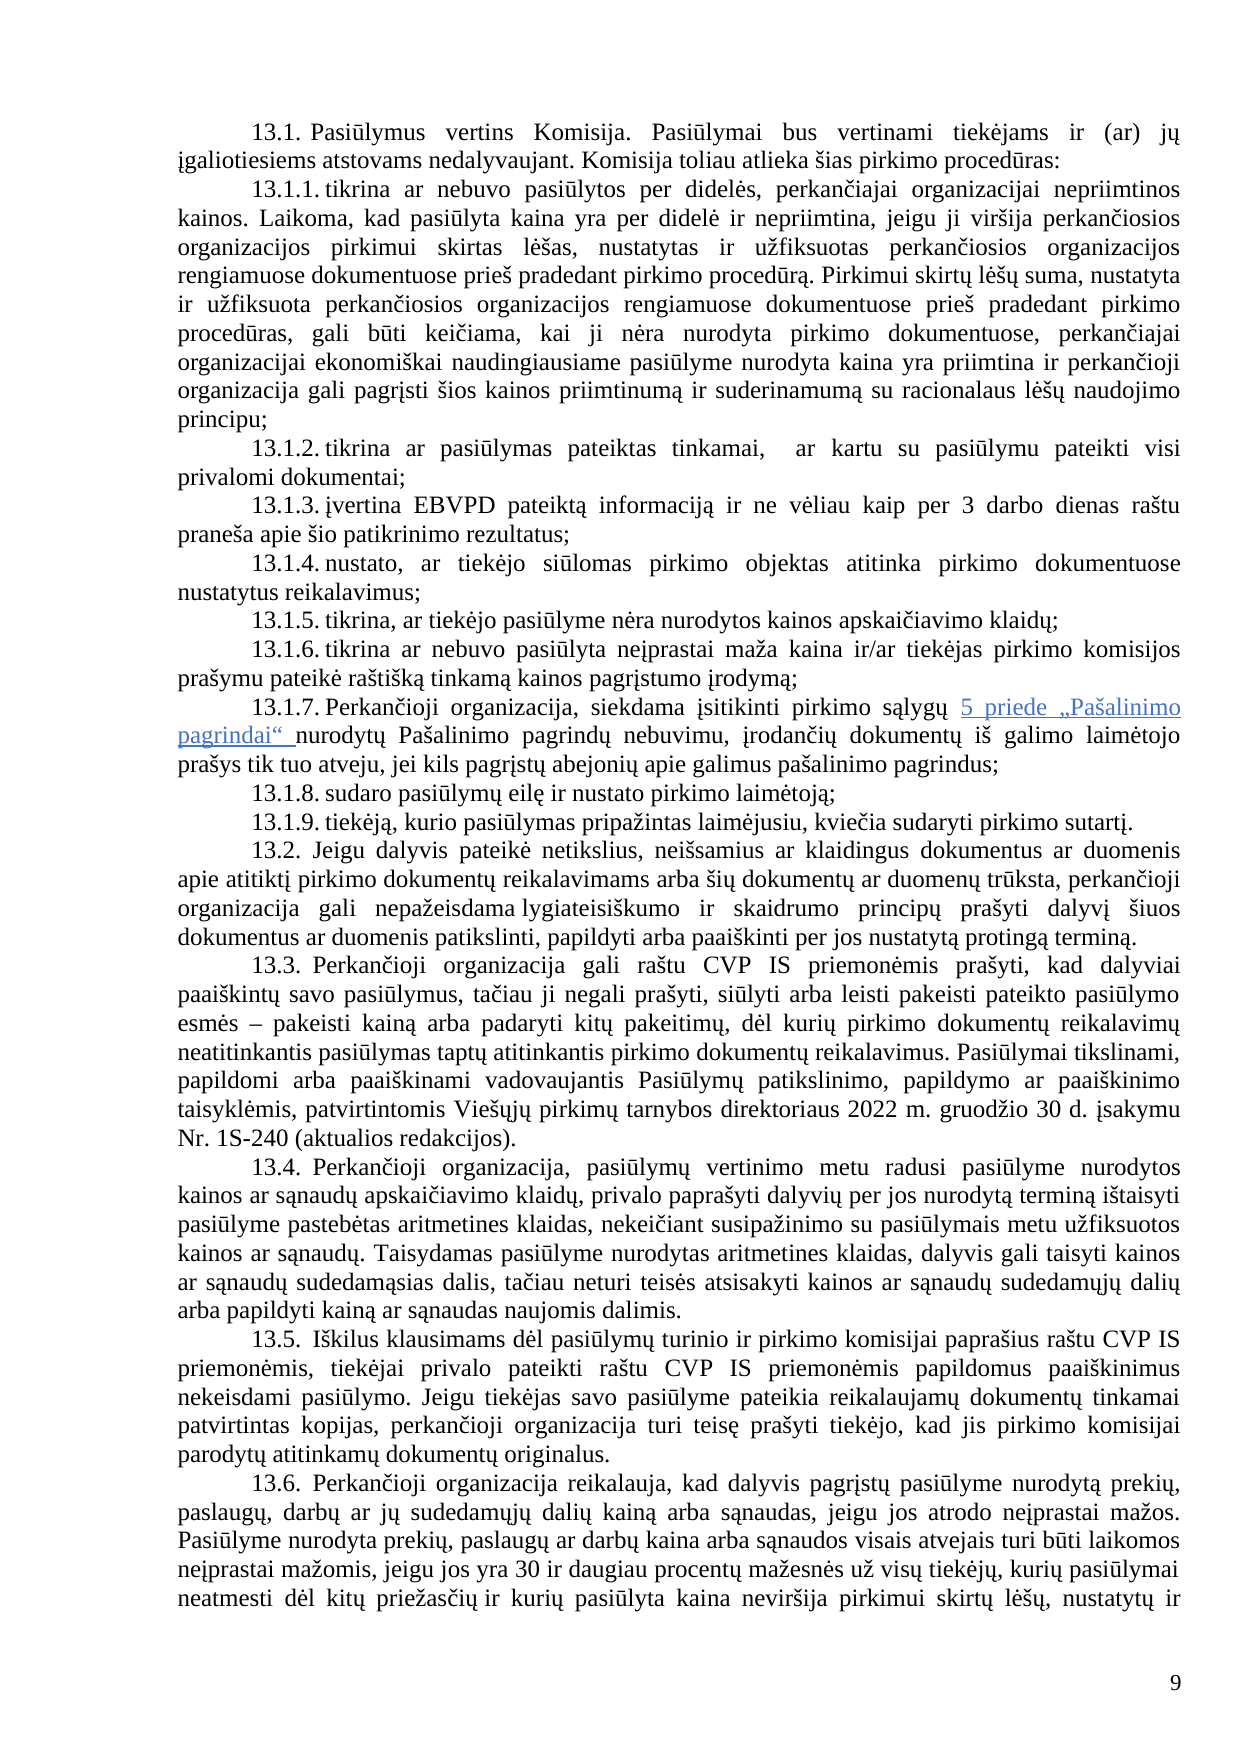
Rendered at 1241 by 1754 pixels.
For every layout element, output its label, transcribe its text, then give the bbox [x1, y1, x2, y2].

list tikrina ar pasiūlymas pateiktas tinkamai, ar kartu su pasiūlymu pateikti visi privalomi dokumentai; [177, 433, 1181, 490]
list Pasiūlymus vertins Komisija. Pasiūlymai bus vertinami tiekėjams ir (ar) jų įgaliotiesiems atstovams nedalyvaujant. Komisija toliau atlieka šias pirkimo procedūras: [177, 117, 1181, 174]
list įvertina EBVPD pateiktą informaciją ir ne vėliau kaip per 3 darbo dienas raštu praneša apie šio patikrinimo rezultatus; [177, 490, 1181, 548]
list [177, 1468, 1181, 1612]
list sudaro pasiūlymų eilę ir nustato pirkimo laimėtoją; [177, 778, 1181, 807]
list Perkančioji organizacija, pasiūlymų vertinimo metu radusi pasiūlyme nurodytos kainos ar sąnaudų apskaičiavimo klaidų, privalo paprašyti dalyvių per jos nurodytą terminą ištaisyti pasiūlyme pastebėtas aritmetines klaidas, nekeičiant susipažinimo su pasiūlymais metu užfiksuotos kainos ar sąnaudų. Taisydamas pasiūlyme nurodytas aritmetines klaidas, dalyvis gali taisyti kainos ar sąnaudų sudedamąsias dalis, tačiau neturi teisės atsisakyti kainos ar sąnaudų sudedamųjų dalių arba papildyti kainą ar sąnaudas naujomis dalimis. [177, 1152, 1181, 1324]
list Iškilus klausimams dėl pasiūlymų turinio ir pirkimo komisijai paprašius raštu CVP IS priemonėmis, tiekėjai privalo pateikti raštu CVP IS priemonėmis papildomus paaiškinimus nekeisdami pasiūlymo. Jeigu tiekėjas savo pasiūlyme pateikia reikalaujamų dokumentų tinkamai patvirtintas kopijas, perkančioji organizacija turi teisę prašyti tiekėjo, kad jis pirkimo komisijai parodytų atitinkamų dokumentų originalus. [177, 1324, 1181, 1468]
list Perkančioji organizacija, siekdama įsitikinti pirkimo sąlygų 5 priede „Pašalinimo pagrindai“ nurodytų Pašalinimo pagrindų nebuvimu, įrodančių dokumentų iš galimo laimėtojo prašys tik tuo atveju, jei kils pagrįstų abejonių apie galimus pašalinimo pagrindus; [177, 692, 1181, 778]
list tiekėją, kurio pasiūlymas pripažintas laimėjusiu, kviečia sudaryti pirkimo sutartį. [177, 807, 1181, 835]
list tikrina, ar tiekėjo pasiūlyme nėra nurodytos kainos apskaičiavimo klaidų; [177, 605, 1181, 634]
list Jeigu dalyvis pateikė netikslius, neišsamius ar klaidingus dokumentus ar duomenis apie atitiktį pirkimo dokumentų reikalavimams arba šių dokumentų ar duomenų trūksta, perkančioji organizacija gali nepažeisdama lygiateisiškumo ir skaidrumo principų prašyti dalyvį šiuos dokumentus ar duomenis patikslinti, papildyti arba paaiškinti per jos nustatytą protingą terminą. [177, 835, 1181, 950]
list tikrina ar nebuvo pasiūlyta neįprastai maža kaina ir/ar tiekėjas pirkimo komisijos prašymu pateikė raštišką tinkamą kainos pagrįstumo įrodymą; [177, 634, 1181, 692]
list Perkančioji organizacija gali raštu CVP IS priemonėmis prašyti, kad dalyviai paaiškintų savo pasiūlymus, tačiau ji negali prašyti, siūlyti arba leisti pakeisti pateikto pasiūlymo esmės – pakeisti kainą arba padaryti kitų pakeitimų, dėl kurių pirkimo dokumentų reikalavimų neatitinkantis pasiūlymas taptų atitinkantis pirkimo dokumentų reikalavimus. Pasiūlymai tikslinami, papildomi arba paaiškinami vadovaujantis Pasiūlymų patikslinimo, papildymo ar paaiškinimo taisyklėmis, patvirtintomis Viešųjų pirkimų tarnybos direktoriaus 2022 m. gruodžio 30 d. įsakymu Nr. 1S-240 (aktualios redakcijos). [177, 950, 1181, 1152]
list tikrina ar nebuvo pasiūlytos per didelės, perkančiajai organizacijai nepriimtinos kainos. Laikoma, kad pasiūlyta kaina yra per didelė ir nepriimtina, jeigu ji viršija perkančiosios organizacijos pirkimui skirtas lėšas, nustatytas ir užfiksuotas perkančiosios organizacijos rengiamuose dokumentuose prieš pradedant pirkimo procedūrą. Pirkimui skirtų lėšų suma, nustatyta ir užfiksuota perkančiosios organizacijos rengiamuose dokumentuose prieš pradedant pirkimo procedūras, gali būti keičiama, kai ji nėra nurodyta pirkimo dokumentuose, perkančiajai organizacijai ekonomiškai naudingiausiame pasiūlyme nurodyta kaina yra priimtina ir perkančioji organizacija gali pagrįsti šios kainos priimtinumą ir suderinamumą su racionalaus lėšų naudojimo principu; [177, 174, 1181, 433]
list nustato, ar tiekėjo siūlomas pirkimo objektas atitinka pirkimo dokumentuose nustatytus reikalavimus; [177, 548, 1181, 605]
